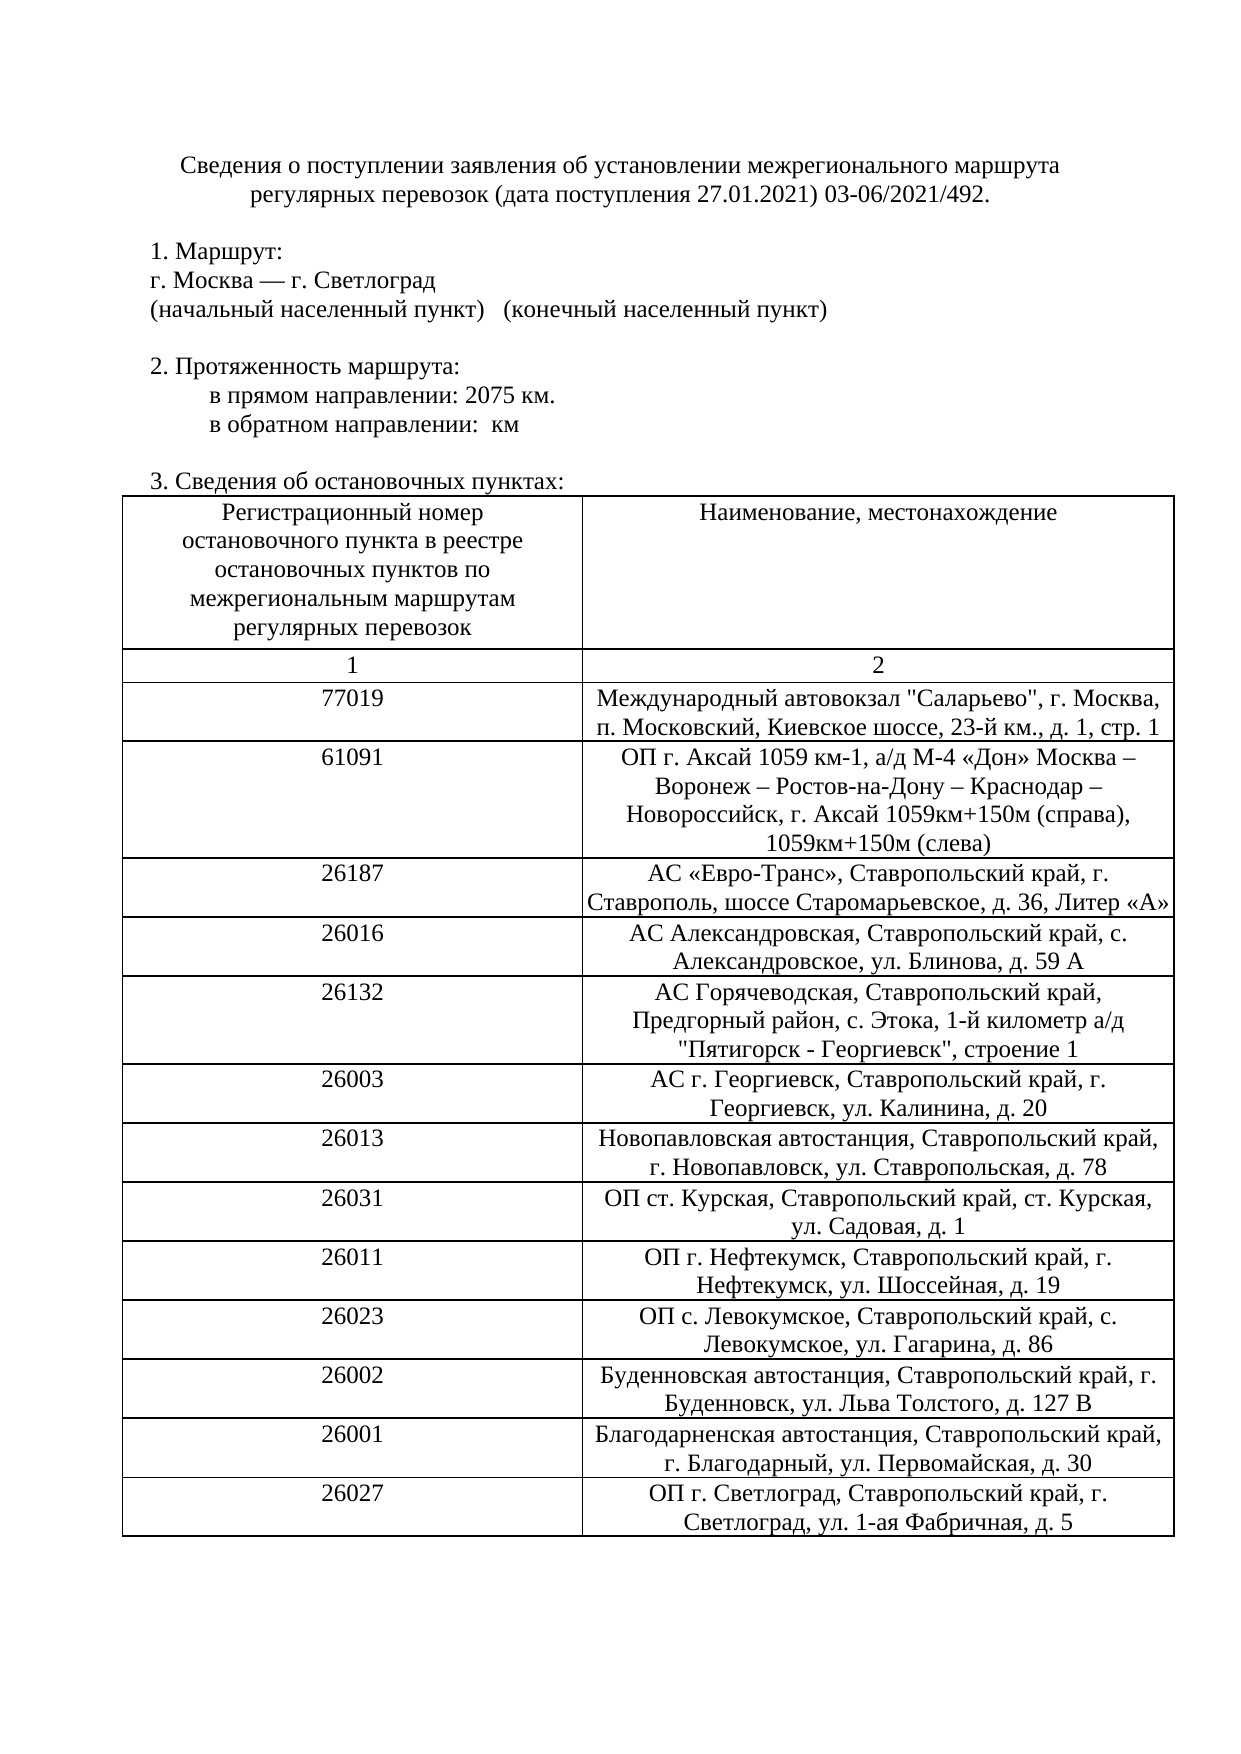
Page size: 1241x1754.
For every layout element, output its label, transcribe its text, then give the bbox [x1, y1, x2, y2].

table_cell ОП г. Нефтекумск, Ставропольский край, г. Нефтекумск, ул. Шоссейная, д. 19 [583, 1242, 1173, 1299]
text 1. Маршрут: [150, 236, 1090, 265]
table_cell 26011 [123, 1242, 582, 1299]
table_cell ОП ст. Курская, Ставропольский край, ст. Курская, ул. Садовая, д. 1 [583, 1183, 1173, 1240]
table_cell АС Горячеводская, Ставропольский край, Предгорный район, с. Этока, 1-й километр а/д "Пятигорск - Георгиевск", строение 1 [583, 977, 1173, 1063]
table_cell Благодарненская автостанция, Ставропольский край, г. Благодарный, ул. Первомайская, д. 30 [583, 1419, 1173, 1476]
text (начальный населенный пункт) (конечный населенный пункт) [150, 294, 1090, 322]
table_cell Новопавловская автостанция, Ставропольский край, г. Новопавловск, ул. Ставропольская, д. 78 [583, 1124, 1173, 1181]
text 3. Сведения об остановочных пунктах: [150, 466, 1090, 495]
table_cell 26001 [123, 1419, 582, 1476]
table_cell ОП г. Аксай 1059 км-1, а/д М-4 «Дон» Москва – Воронеж – Ростов-на-Дону – Краснодар – Новороссийск, г. Аксай 1059км+150м (справа), 1059км+150м (слева) [583, 742, 1173, 857]
table_cell АС г. Георгиевск, Ставропольский край, г. Георгиевск, ул. Калинина, д. 20 [583, 1065, 1173, 1122]
text в обратном направлении: км [150, 409, 1090, 437]
text 2. Протяженность маршрута: [150, 351, 1090, 380]
table_cell 26031 [123, 1183, 582, 1240]
table_cell Международный автовокзал "Саларьево", г. Москва, п. Московский, Киевское шоссе, 23-й км., д. 1, стр. 1 [583, 683, 1173, 740]
table_cell 1 [123, 650, 582, 681]
table_cell 26132 [123, 977, 582, 1063]
table_cell 77019 [123, 683, 582, 740]
table_cell 26013 [123, 1124, 582, 1181]
table_cell ОП с. Левокумское, Ставропольский край, с. Левокумское, ул. Гагарина, д. 86 [583, 1301, 1173, 1358]
table_cell АС «Евро-Транс», Ставропольский край, г. Ставрополь, шоссе Старомарьевское, д. 36, Литер «А» [583, 859, 1173, 916]
table_cell 26187 [123, 859, 582, 916]
table_cell 61091 [123, 742, 582, 857]
table_header Наименование, местонахождение [583, 497, 1173, 648]
table_header Регистрационный номер остановочного пункта в реестре остановочных пунктов по межрегиональным маршрутам регулярных перевозок [123, 497, 582, 648]
text в прямом направлении: 2075 км. [150, 380, 1090, 409]
table_cell 26002 [123, 1360, 582, 1417]
table_cell 26027 [123, 1478, 582, 1535]
text г. Москва — г. Светлоград [150, 265, 1090, 294]
table_cell 26023 [123, 1301, 582, 1358]
table_cell АС Александровская, Ставропольский край, с. Александровское, ул. Блинова, д. 59 А [583, 918, 1173, 975]
text Сведения о поступлении заявления об установлении межрегионального маршрута регулярных перевозок (дата поступления 27.01.2021) 03-06/2021/492. [150, 150, 1090, 207]
table_cell ОП г. Светлоград, Ставропольский край, г. Светлоград, ул. 1-ая Фабричная, д. 5 [583, 1478, 1173, 1535]
table_cell 26016 [123, 918, 582, 975]
table_cell Буденновская автостанция, Ставропольский край, г. Буденновск, ул. Льва Толстого, д. 127 В [583, 1360, 1173, 1417]
table_cell 2 [583, 650, 1173, 681]
table_cell 26003 [123, 1065, 582, 1122]
